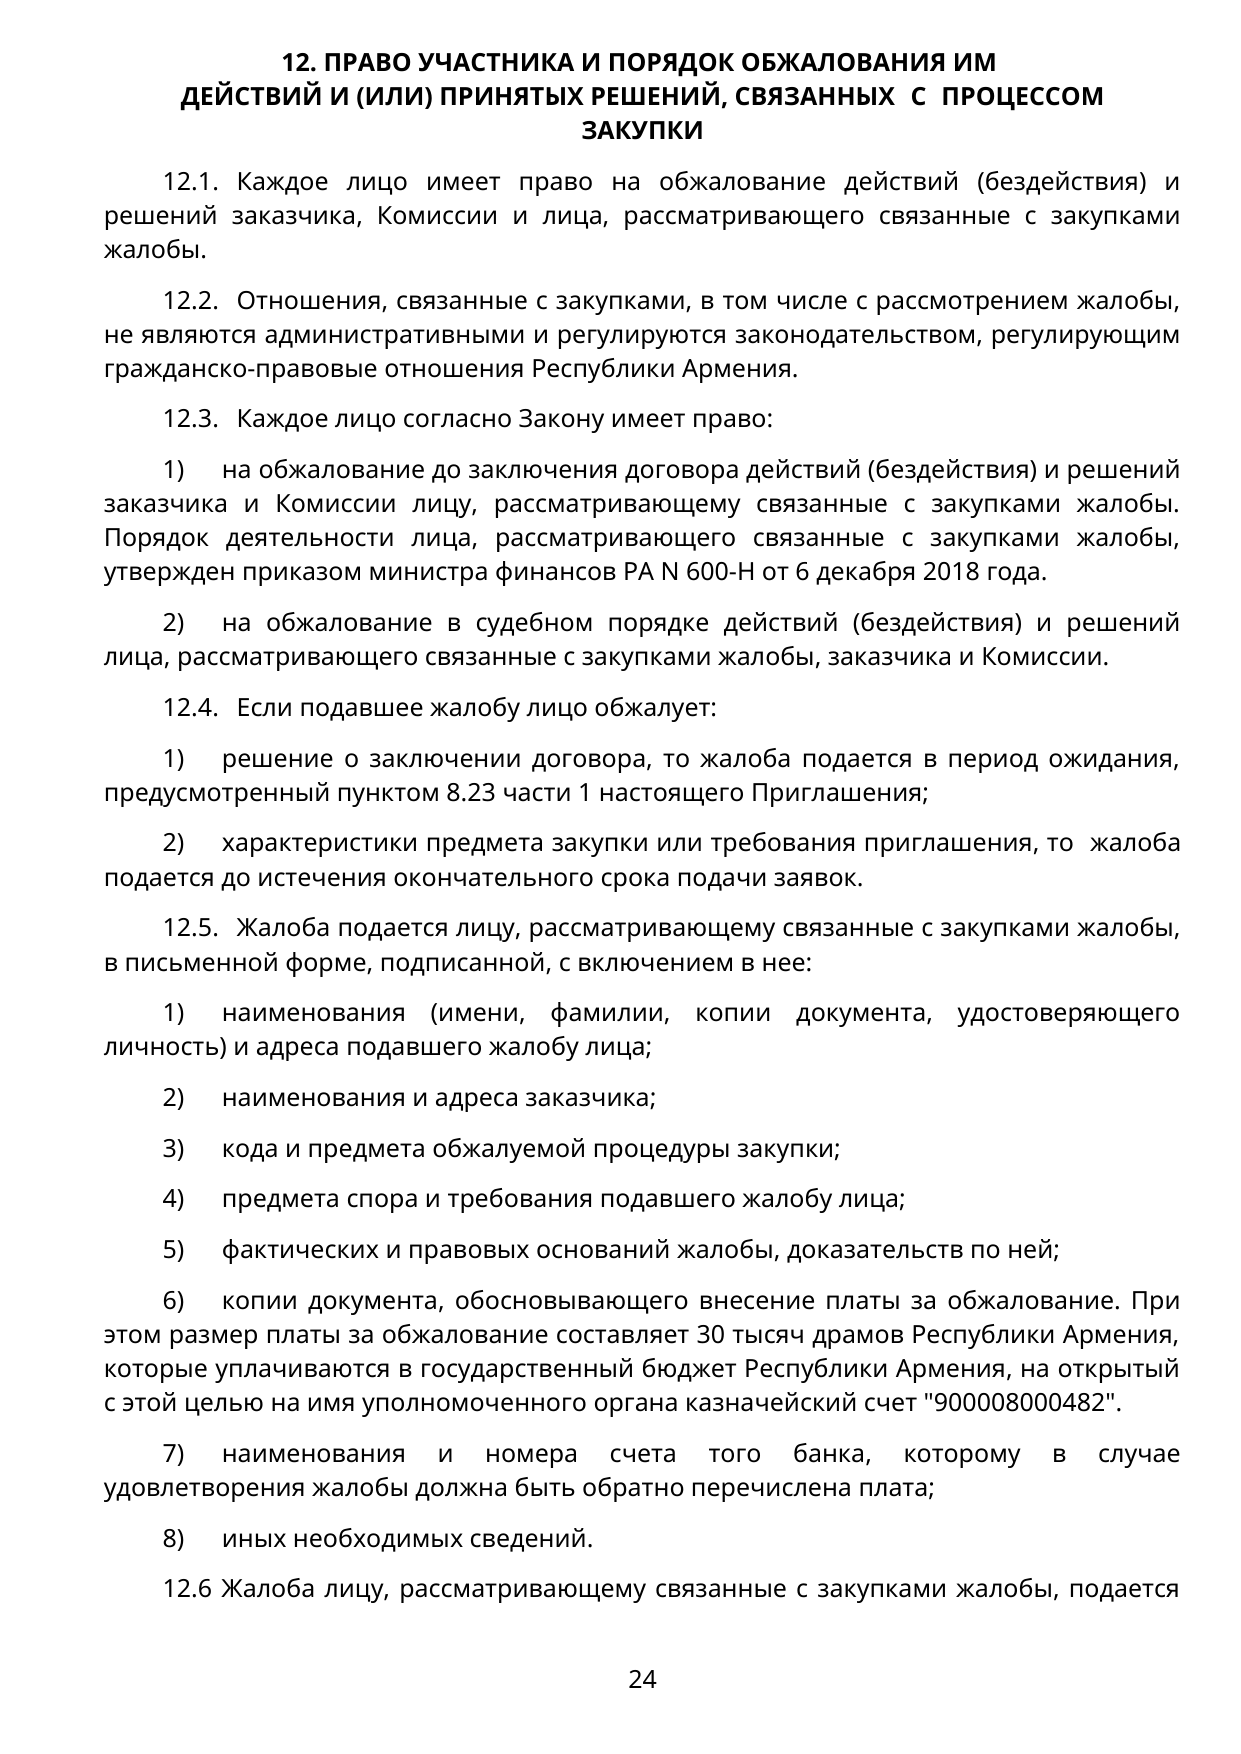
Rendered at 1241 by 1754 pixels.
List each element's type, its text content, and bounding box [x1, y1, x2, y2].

text 2) наименования и адреса заказчика; [103, 1080, 1181, 1114]
text 1) наименования (имени, фамилии, копии документа, удостоверяющего личность) и адреса подавшего жалобу лица; [103, 995, 1181, 1063]
text 1) на обжалование до заключения договора действий (бездействия) и решений заказчика и Комиссии лицу, рассматривающему связанные с закупками жалобы. Порядок деятельности лица, рассматривающего связанные с закупками жалобы, утвержден приказом министра финансов РА N 600-Н от 6 декабря 2018 года. [103, 452, 1181, 588]
text 12.1. Каждое лицо имеет право на обжалование действий (бездействия) и решений заказчика, Комиссии и лица, рассматривающего связанные с закупками жалобы. [103, 163, 1181, 266]
text 12. ПРАВО УЧАСТНИКА И ПОРЯДОК ОБЖАЛОВАНИЯ ИМ ДЕЙСТВИЙ И (ИЛИ) ПРИНЯТЫХ РЕШЕНИЙ, СВЯЗАННЫХ С ПРОЦЕССОМ ЗАКУПКИ [162, 44, 1122, 147]
text 12.4. Если подавшее жалобу лицо обжалует: [103, 689, 1181, 724]
text 2) характеристики предмета закупки или требования приглашения, то жалоба подается до истечения окончательного срока подачи заявок. [103, 825, 1181, 893]
text 12.3. Каждое лицо согласно Закону имеет право: [103, 401, 1181, 435]
text 2) на обжалование в судебном порядке действий (бездействия) и решений лица, рассматривающего связанные с закупками жалобы, заказчика и Комиссии. [103, 605, 1181, 673]
text 6) копии документа, обосновывающего внесение платы за обжалование. При этом размер платы за обжалование составляет 30 тысяч драмов Республики Армения, которые уплачиваются в государственный бюджет Республики Армения, на открытый с этой целью на имя уполномоченного органа казначейский счет "900008000482". [103, 1283, 1181, 1419]
text 5) фактических и правовых оснований жалобы, доказательств по ней; [103, 1232, 1181, 1266]
text 7) наименования и номера счета того банка, которому в случае удовлетворения жалобы должна быть обратно перечислена плата; [103, 1436, 1181, 1504]
text 8) иных необходимых сведений. [103, 1520, 1181, 1554]
text 12.5. Жалоба подается лицу, рассматривающему связанные с закупками жалобы, в письменной форме, подписанной, с включением в нее: [103, 910, 1181, 978]
text 4) предмета спора и требования подавшего жалобу лица; [103, 1181, 1181, 1215]
text 1) решение о заключении договора, то жалоба подается в период ожидания, предусмотренный пунктом 8.23 части 1 настоящего Приглашения; [103, 740, 1181, 808]
text 3) кода и предмета обжалуемой процедуры закупки; [103, 1130, 1181, 1164]
text 12.2. Отношения, связанные с закупками, в том числе с рассмотрением жалобы, не являются административными и регулируются законодательством, регулирующим гражданско-правовые отношения Республики Армения. [103, 282, 1181, 384]
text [103, 1571, 1181, 1605]
